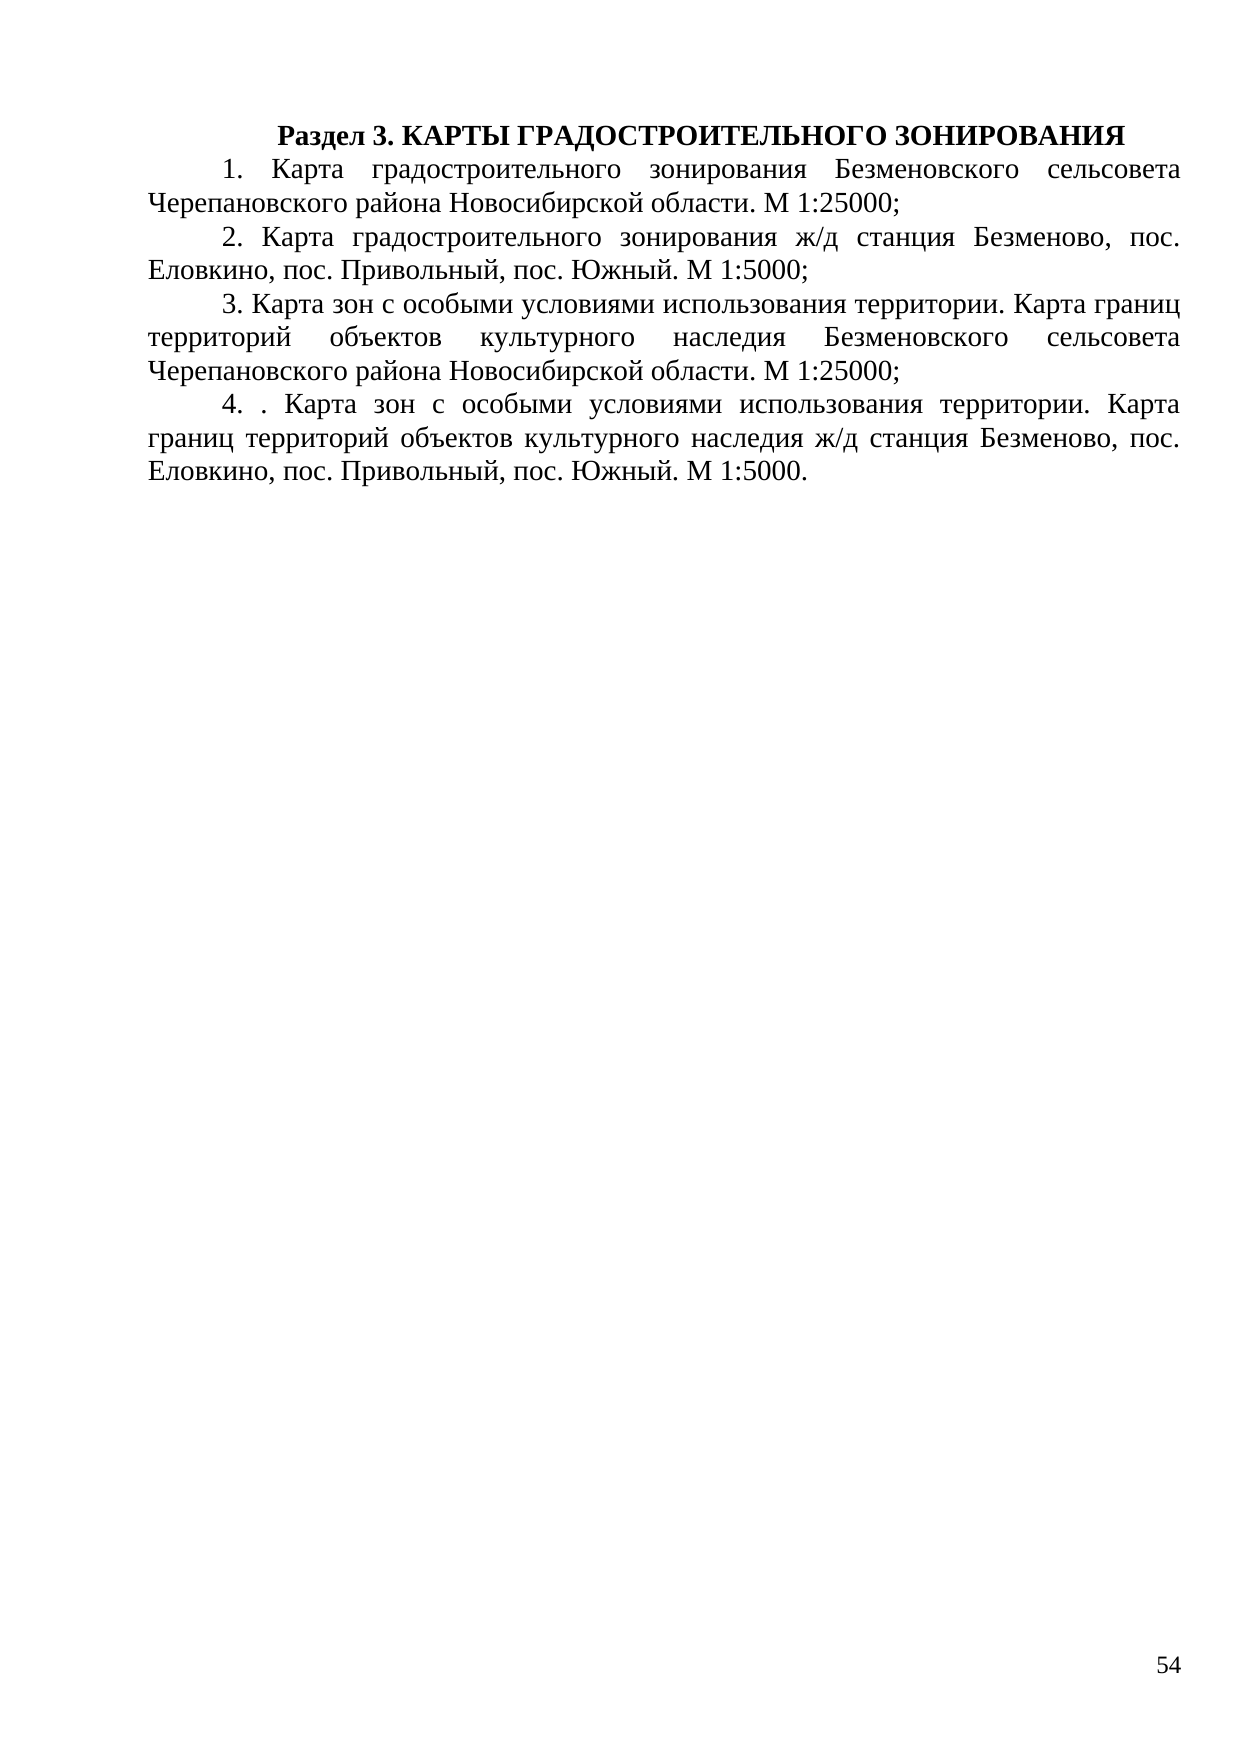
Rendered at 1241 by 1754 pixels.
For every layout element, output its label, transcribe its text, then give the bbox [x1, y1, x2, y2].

text 2. Карта градостроительного зонирования ж/д станция Безменово, пос. Еловкино, пос. Привольный, пос. Южный. М 1:5000; [148, 219, 1181, 286]
text 1. Карта градостроительного зонирования Безменовского сельсовета Черепановского района Новосибирской области. М 1:25000; [148, 152, 1181, 219]
text 3. Карта зон с особыми условиями использования территории. Карта границ территорий объектов культурного наследия Безменовского сельсовета Черепановского района Новосибирской области. М 1:25000; [148, 286, 1181, 386]
text 4. . Карта зон с особыми условиями использования территории. Карта границ территорий объектов культурного наследия ж/д станция Безменово, пос. Еловкино, пос. Привольный, пос. Южный. М 1:5000. [148, 386, 1181, 487]
text Раздел 3. КАРТЫ ГРАДОСТРОИТЕЛЬНОГО ЗОНИРОВАНИЯ [148, 118, 1181, 152]
